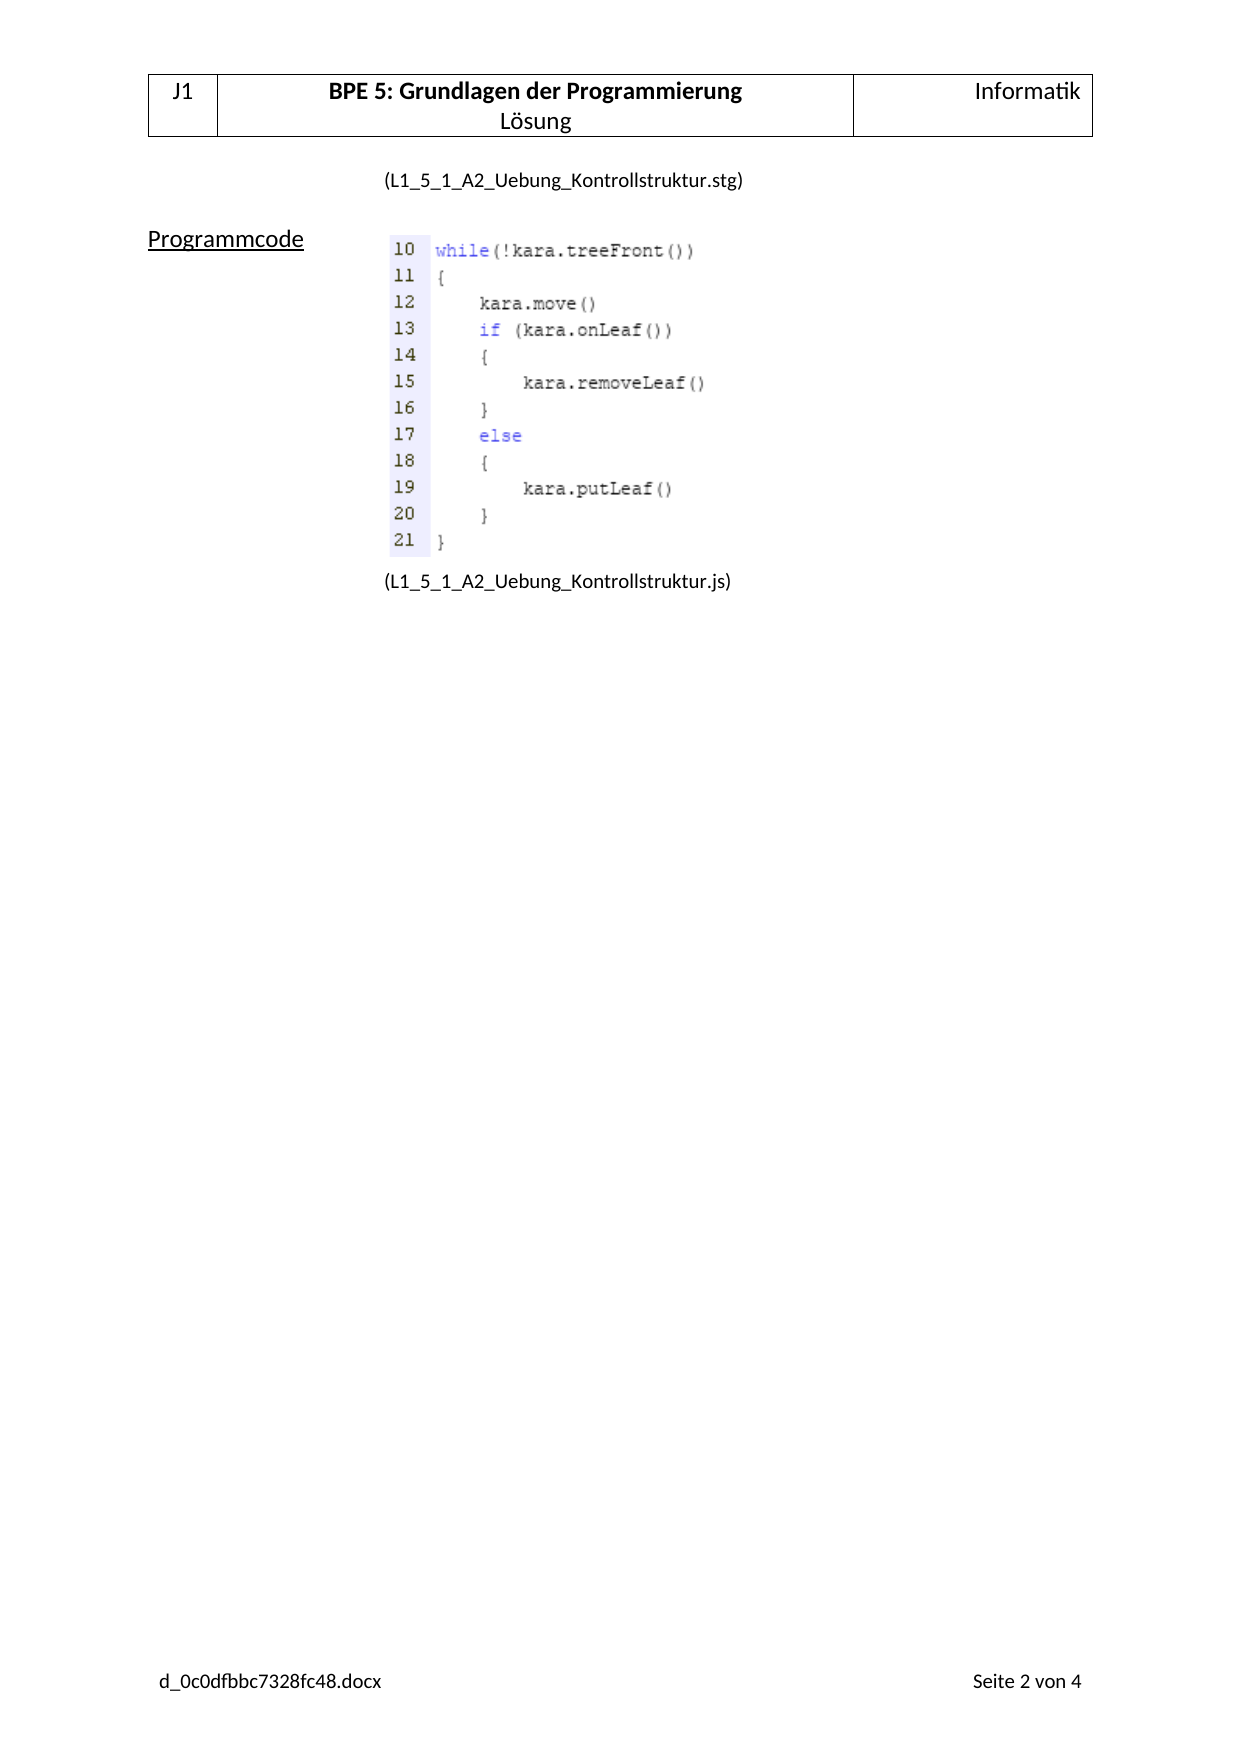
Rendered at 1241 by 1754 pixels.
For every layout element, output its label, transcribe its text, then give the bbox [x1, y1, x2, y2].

text Programmcode [148, 223, 1092, 254]
text (L1_5_1_A2_Uebung_Kontrollstruktur.js) [384, 568, 1092, 594]
picture [389, 235, 714, 557]
text (L1_5_1_A2_Uebung_Kontrollstruktur.stg) [384, 167, 1092, 193]
